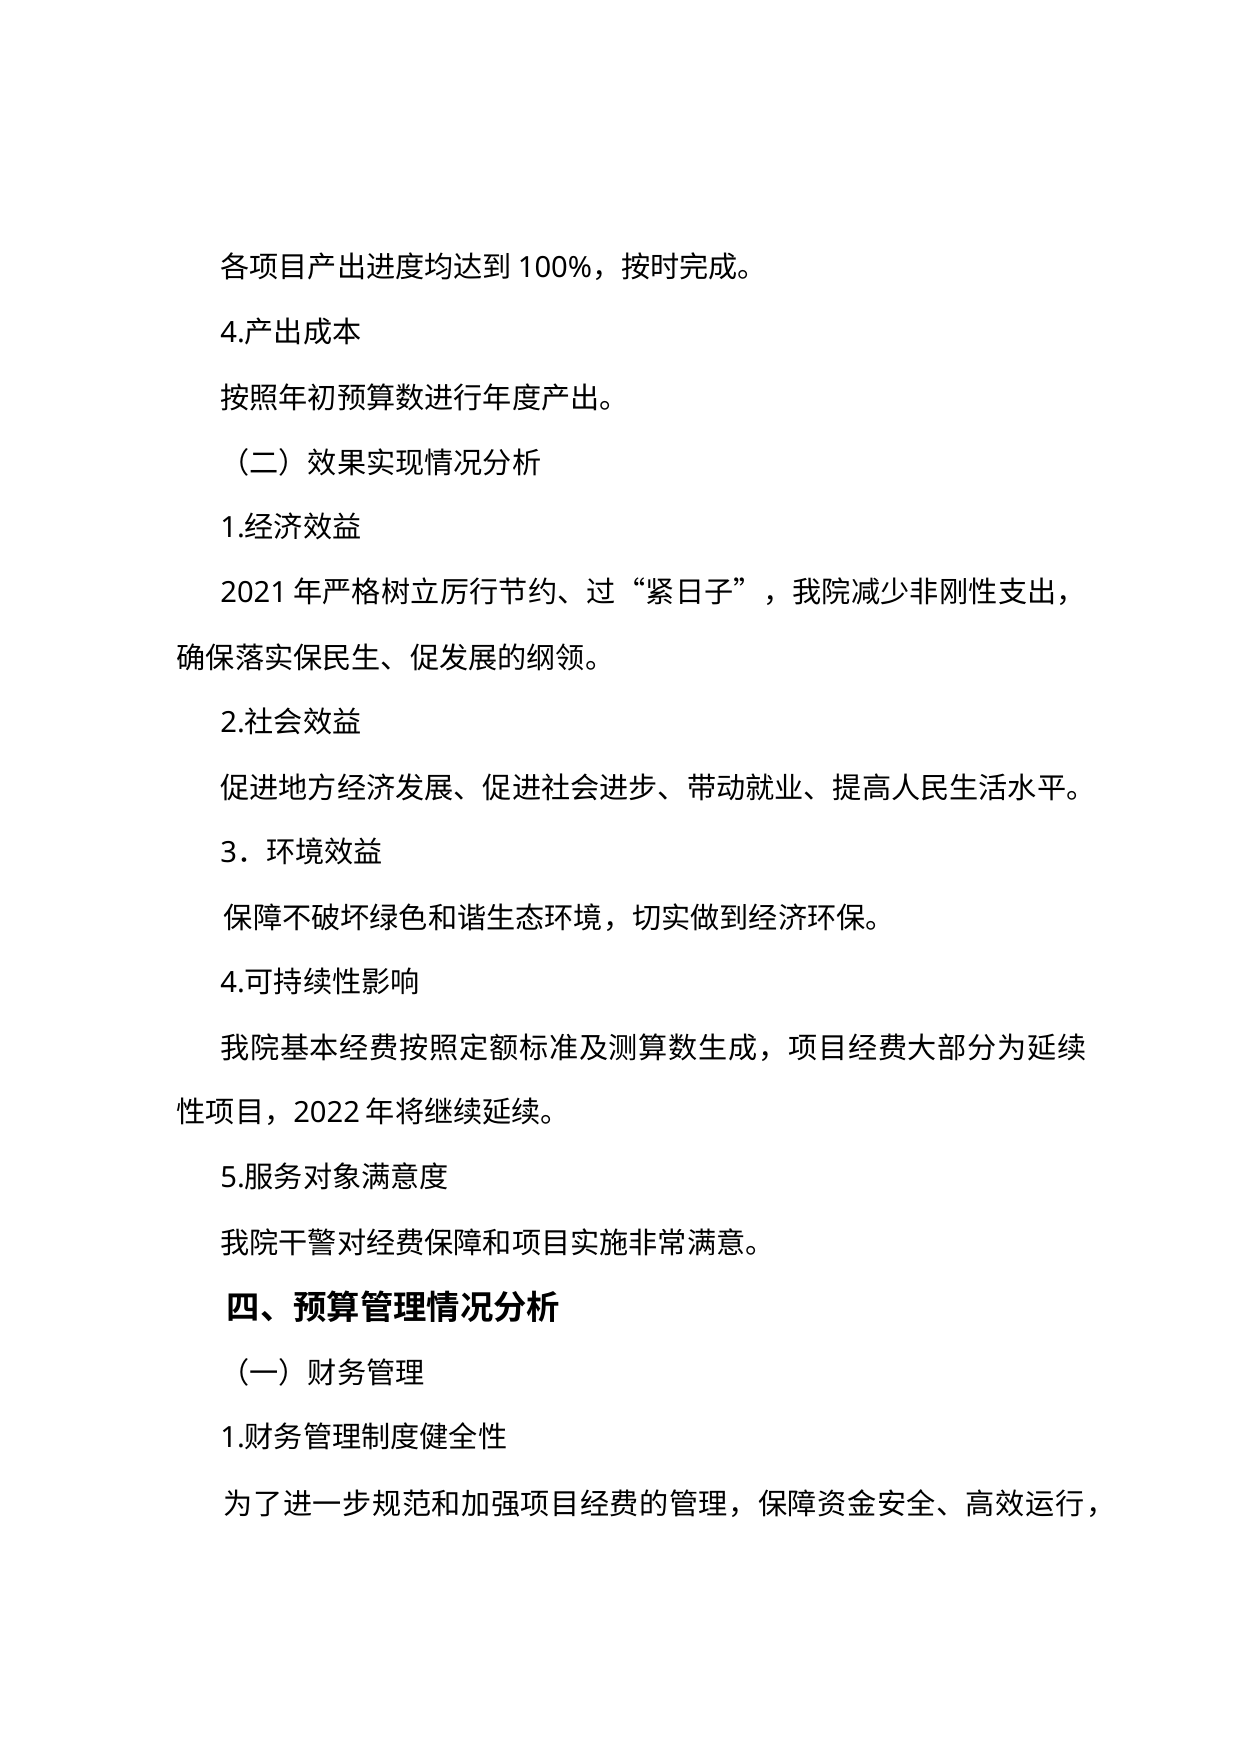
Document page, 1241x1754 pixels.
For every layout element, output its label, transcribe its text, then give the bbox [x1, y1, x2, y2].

text 我院基本经费按照定额标准及测算数生成，项目经费大部分为延续性项目，2022年将继续延续。 [176, 1013, 1087, 1143]
text 促进地方经济发展、促进社会进步、带动就业、提高人民生活水平。 [176, 753, 1087, 818]
text 保障不破坏绿色和谐生态环境，切实做到经济环保。 [165, 883, 1087, 948]
text 2021年严格树立厉行节约、过“紧日子”，我院减少非刚性支出，确保落实保民生、促发展的纲领。 [176, 558, 1087, 688]
text 4.可持续性影响 [176, 948, 1087, 1013]
text （二）效果实现情况分析 [176, 428, 1087, 493]
text 5.服务对象满意度 [176, 1143, 1087, 1208]
text 各项目产出进度均达到100%，按时完成。 [176, 233, 1087, 298]
text 2.社会效益 [176, 688, 1087, 753]
text 4.产出成本 [176, 298, 1087, 363]
text 四、预算管理情况分析 [176, 1273, 1087, 1338]
text 1.经济效益 [176, 493, 1087, 558]
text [165, 1468, 1087, 1526]
text 3．环境效益 [176, 818, 1087, 883]
text 按照年初预算数进行年度产出。 [176, 363, 1087, 428]
text 我院干警对经费保障和项目实施非常满意。 [176, 1208, 1087, 1273]
text （一）财务管理 [176, 1338, 1087, 1403]
text 1.财务管理制度健全性 [176, 1403, 1087, 1468]
